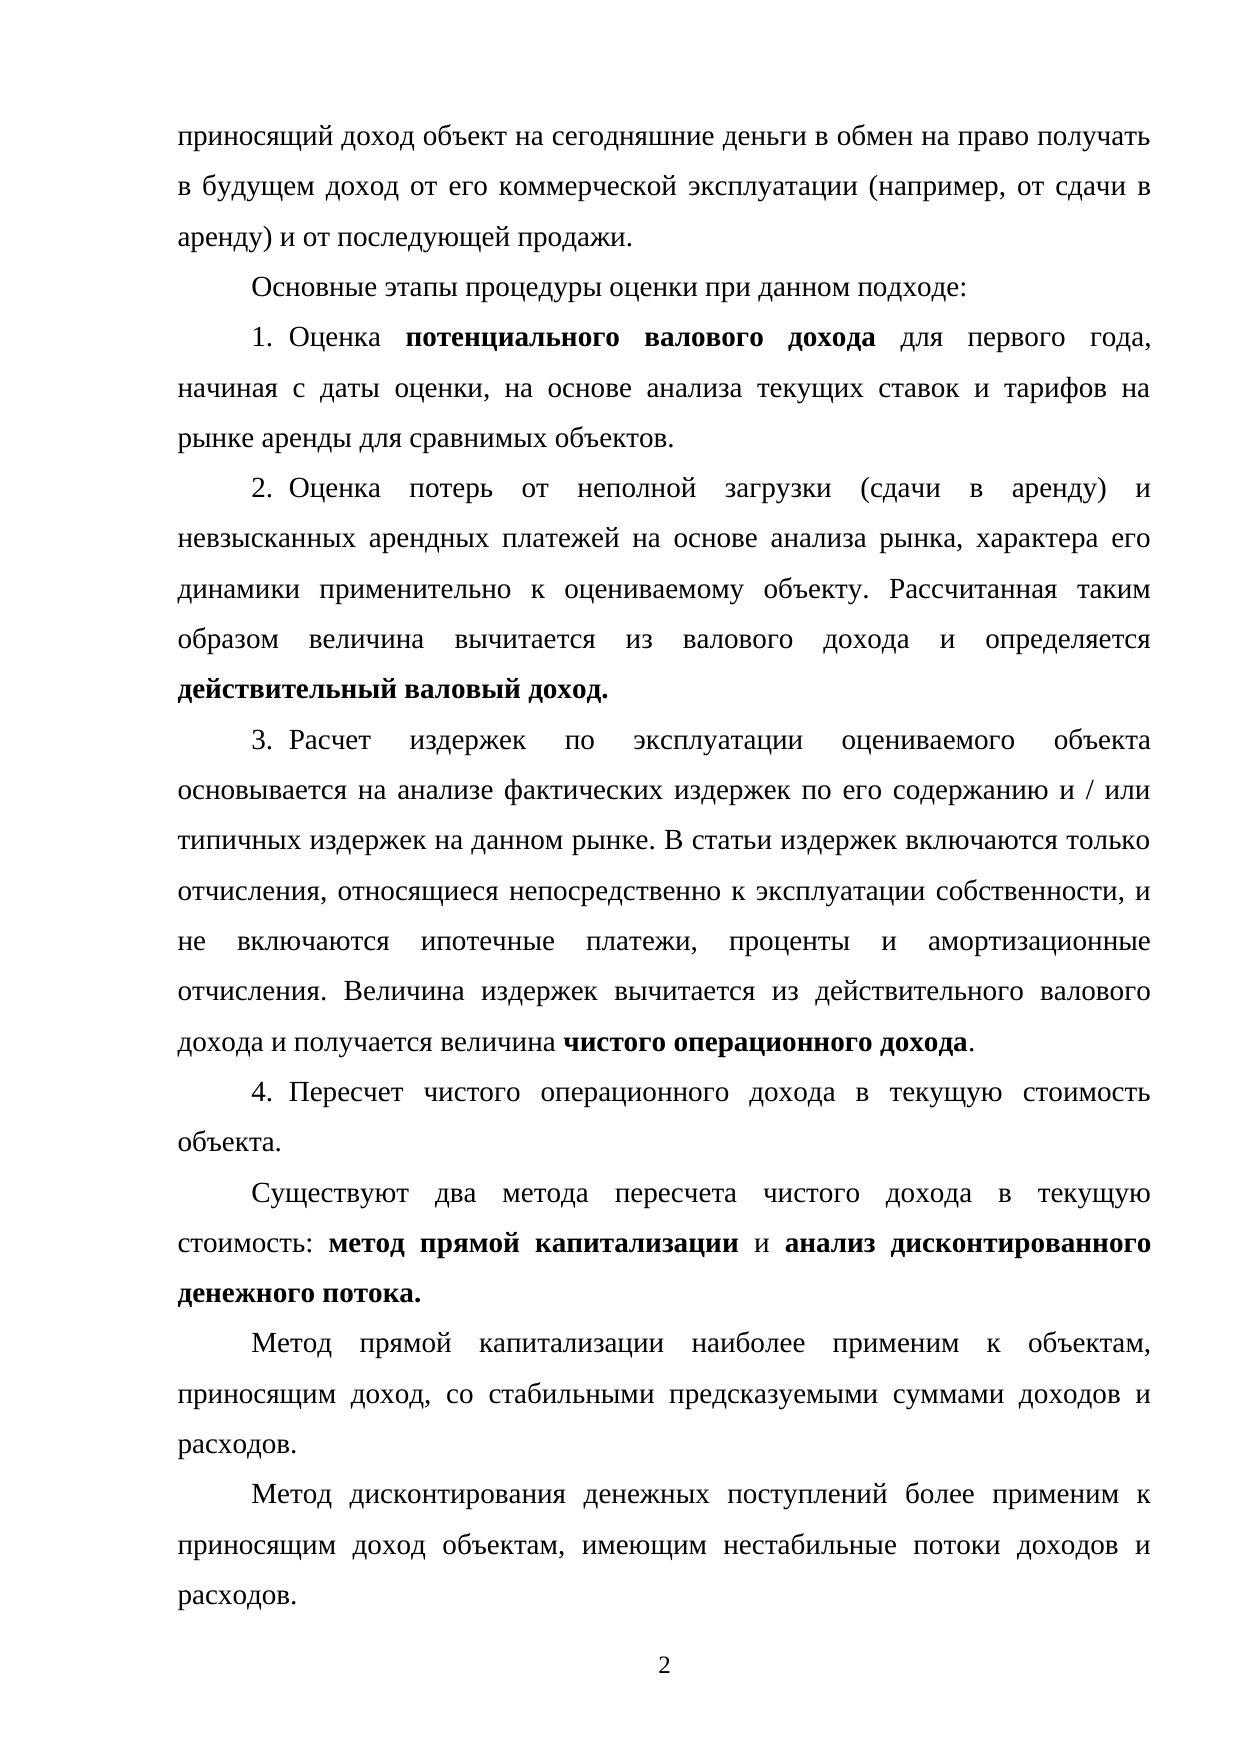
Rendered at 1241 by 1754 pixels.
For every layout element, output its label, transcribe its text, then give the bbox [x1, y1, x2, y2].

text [177, 118, 1152, 252]
text Основные этапы процедуры оценки при данном подходе: [177, 269, 1152, 303]
list Оценка потерь от неполной загрузки (сдачи в аренду) и невзысканных арендных платежей на основе анализа рынка, характера его динамики применительно к оцениваемому объекту. Рассчитанная таким образом величина вычитается из валового дохода и определяется действительный валовый доход. [177, 470, 1152, 705]
list Расчет издержек по эксплуатации оцениваемого объекта основывается на анализе фактических издержек по его содержанию и / или типичных издержек на данном рынке. В статьи издержек включаются только отчисления, относящиеся непосредственно к эксплуатации собственности, и не включаются ипотечные платежи, проценты и амортизационные отчисления. Величина издержек вычитается из действительного валового дохода и получается величина чистого операционного дохода. [177, 722, 1152, 1057]
list Оценка потенциального валового дохода для первого года, начиная с даты оценки, на основе анализа текущих ставок и тарифов на рынке аренды для сравнимых объектов. [177, 319, 1152, 453]
list Пересчет чистого операционного дохода в текущую стоимость объекта. [177, 1074, 1152, 1158]
text Метод прямой капитализации наиболее применим к объектам, приносящим доход, со стабильными предсказуемыми суммами доходов и расходов. [177, 1326, 1152, 1460]
text Существуют два метода пересчета чистого дохода в текущую стоимость: метод прямой капитализации и анализ дисконтированного денежного потока. [177, 1175, 1152, 1309]
text Метод дисконтирования денежных поступлений более применим к приносящим доход объектам, имеющим нестабильные потоки доходов и расходов. [177, 1477, 1152, 1611]
